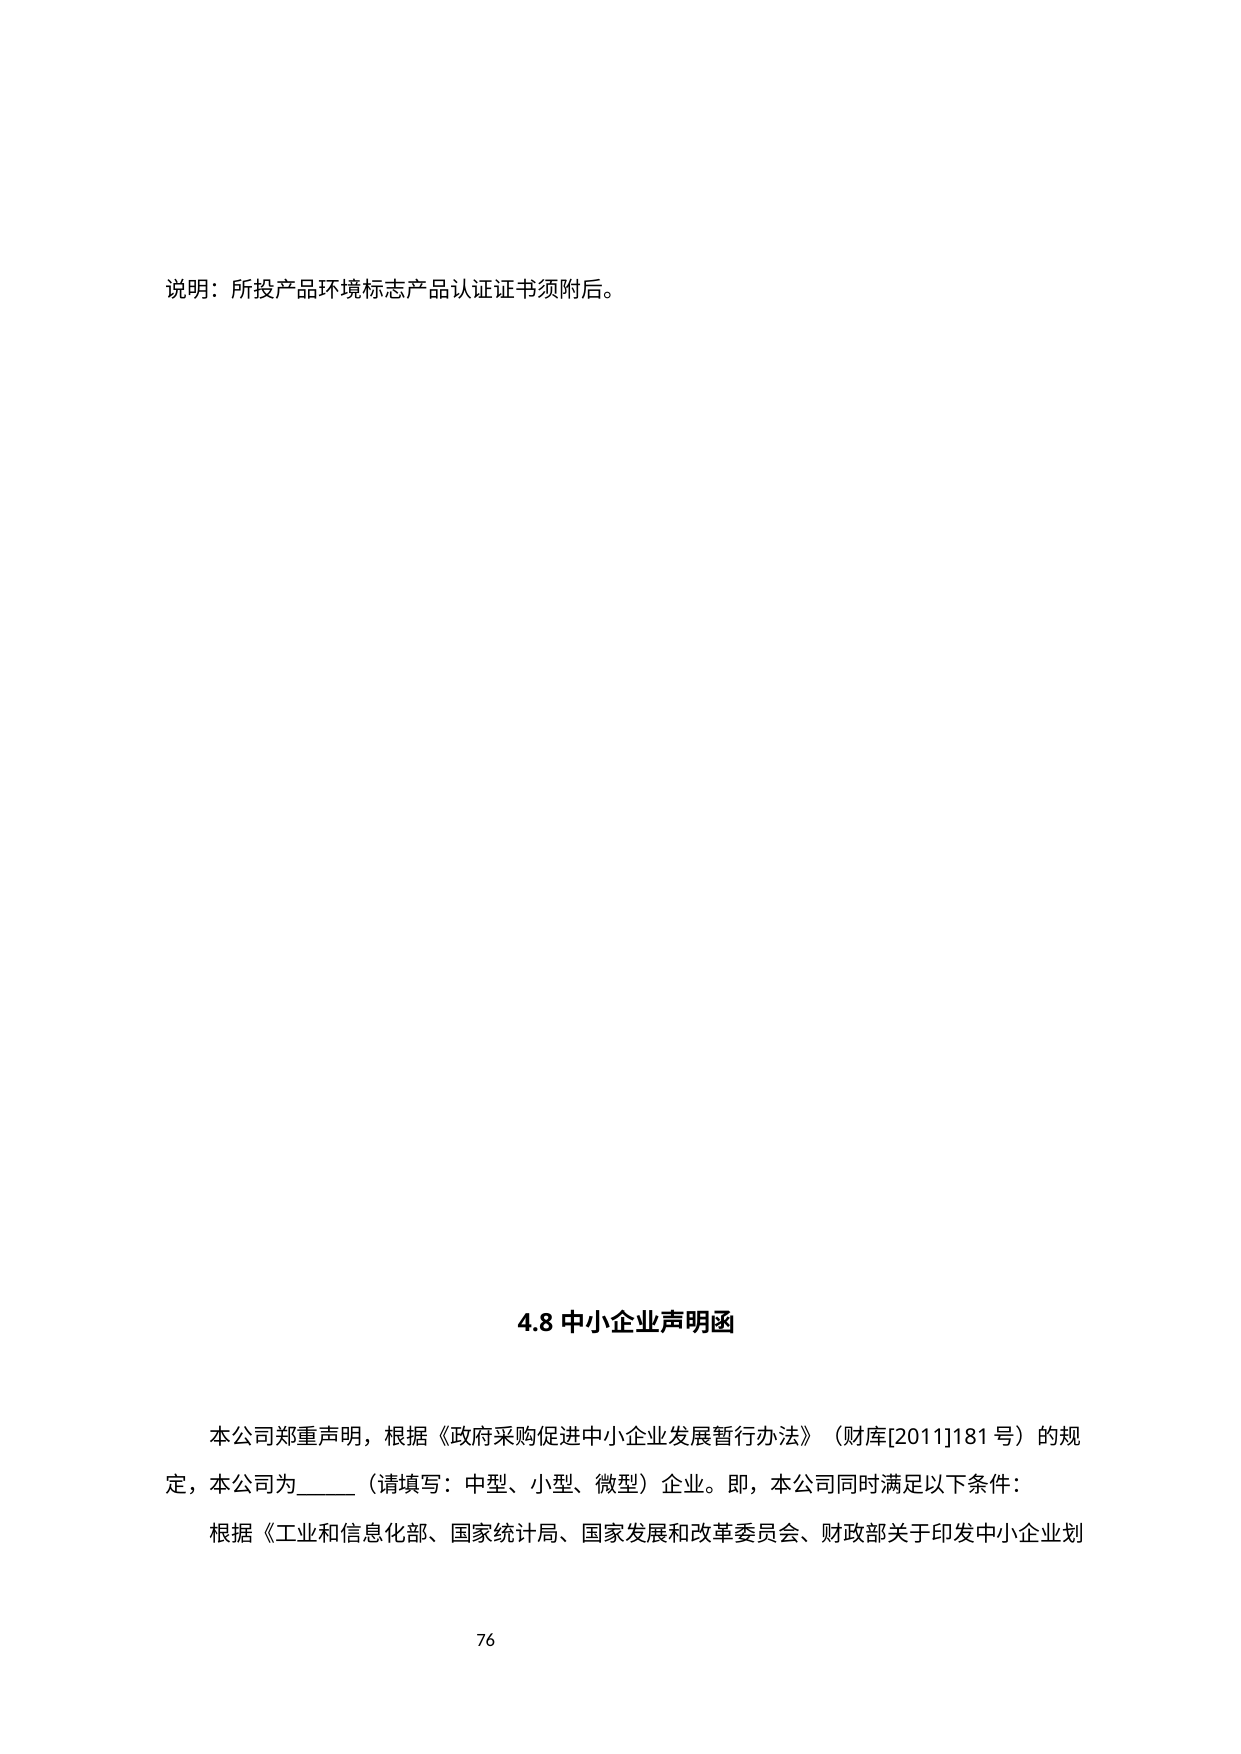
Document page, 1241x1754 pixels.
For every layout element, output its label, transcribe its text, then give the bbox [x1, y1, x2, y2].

text 说明：所投产品环境标志产品认证证书须附后。 [165, 272, 1087, 304]
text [165, 1418, 1087, 1548]
text 4.8 中小企业声明函 [165, 1288, 1087, 1353]
